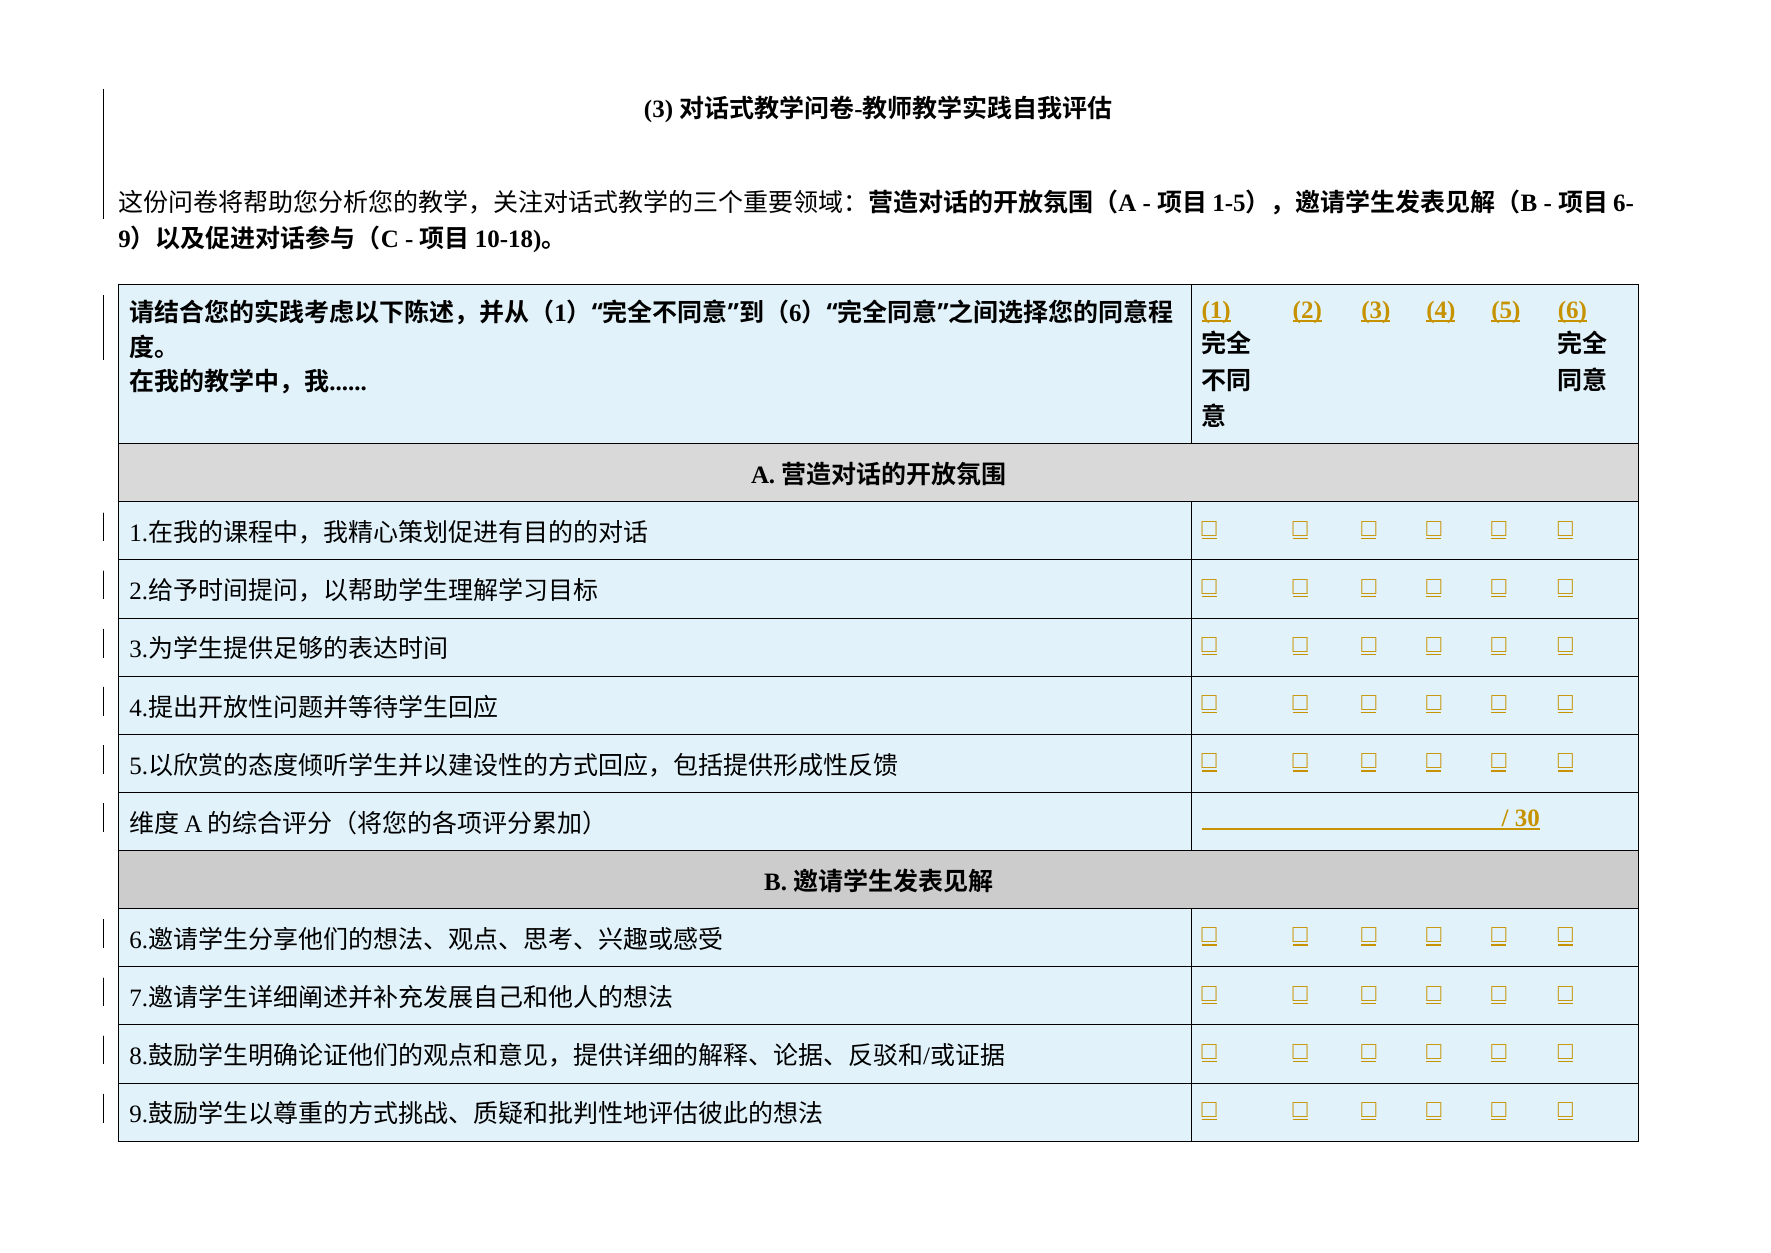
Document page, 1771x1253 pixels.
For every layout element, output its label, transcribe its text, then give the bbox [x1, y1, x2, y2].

table_cell B. 邀请学生发表见解 [119, 851, 1638, 908]
text (3) 对话式教学问卷-教师教学实践自我评估 [118, 89, 1638, 125]
text 这份问卷将帮助您分析您的教学，关注对话式教学的三个重要领域：营造对话的开放氛围（A - 项目1-5），邀请学生发表见解（B - 项目6-9）以及促进对话参与（C - 项目10-18)。 [118, 182, 1638, 255]
table_cell A. 营造对话的开放氛围 [119, 444, 1638, 501]
